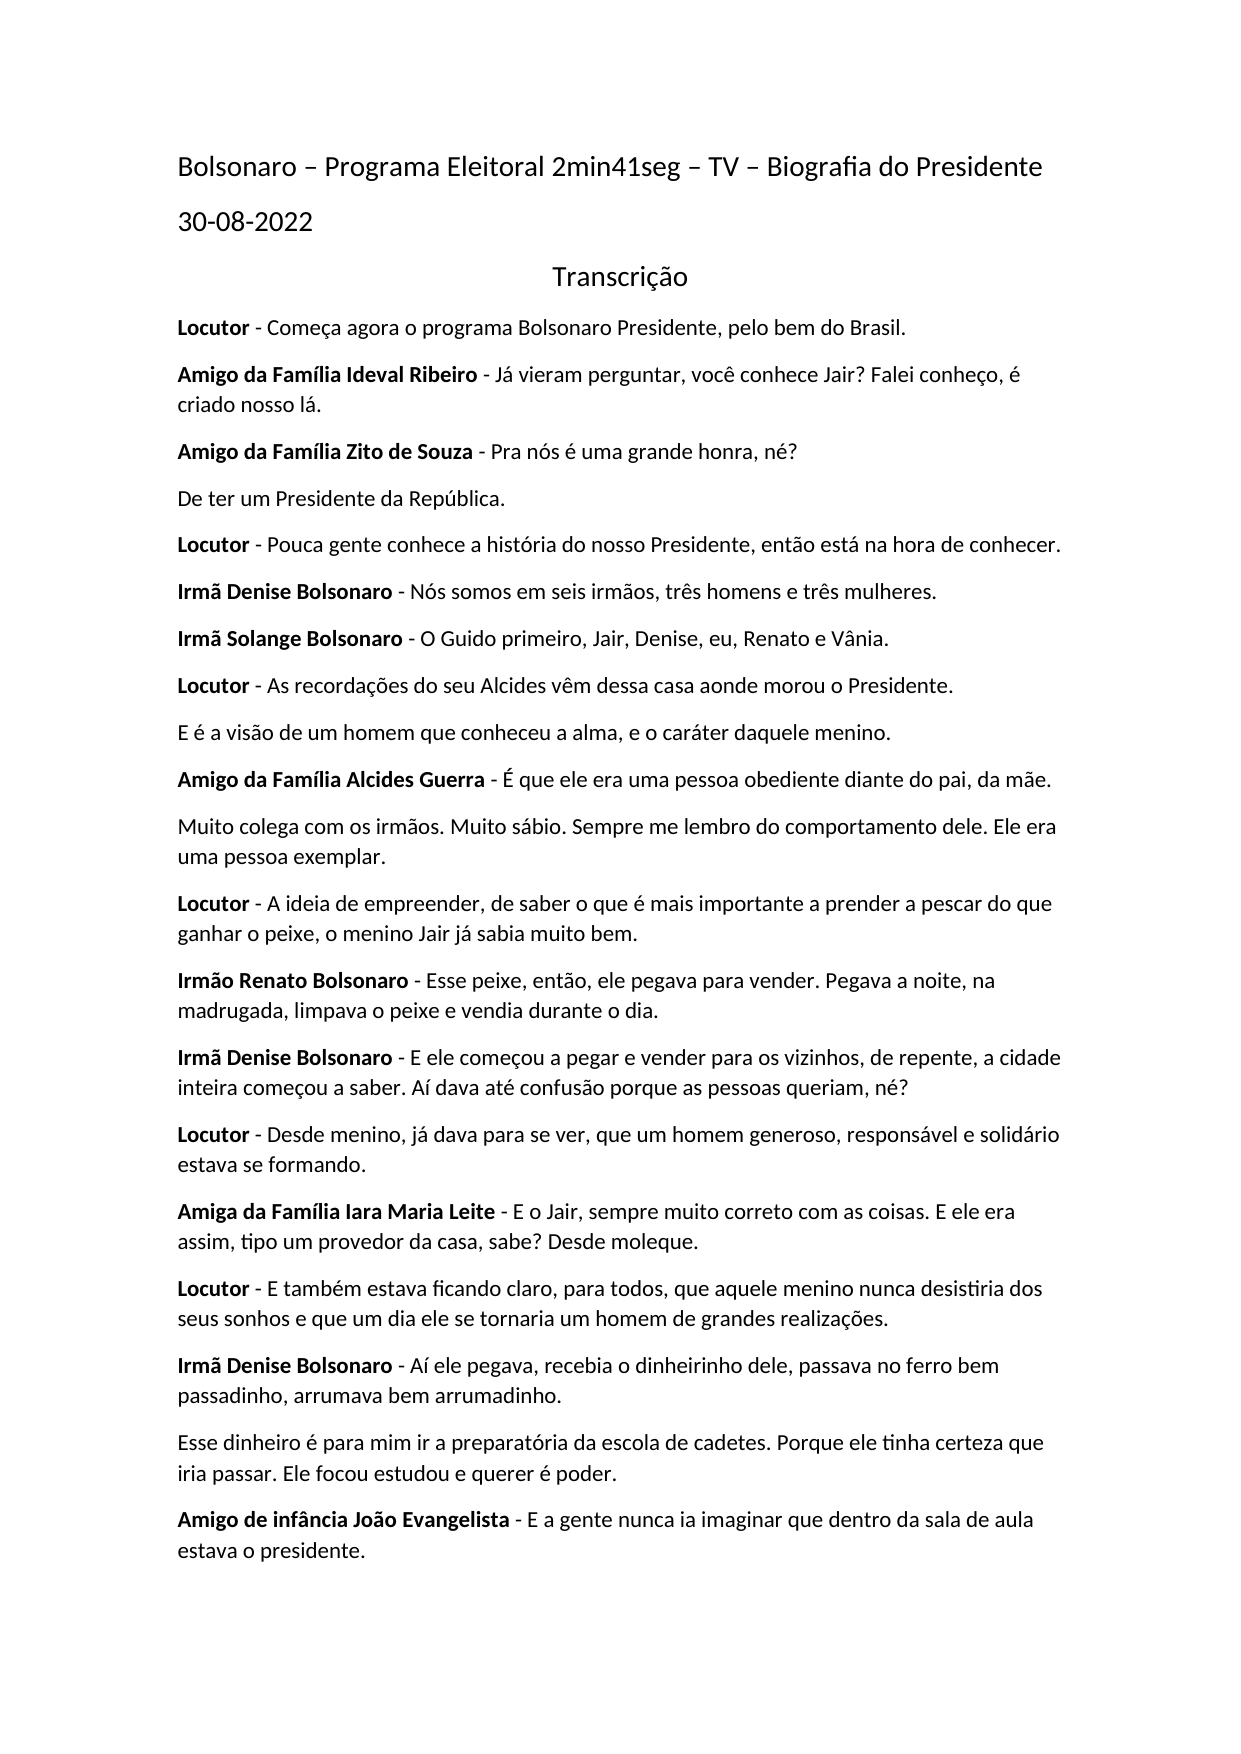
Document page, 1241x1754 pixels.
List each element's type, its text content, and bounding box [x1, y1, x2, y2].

text Locutor - As recordações do seu Alcides vêm dessa casa aonde morou o Presidente. [177, 671, 1063, 699]
text De ter um Presidente da República. [177, 484, 1063, 512]
text Irmã Denise Bolsonaro - Nós somos em seis irmãos, três homens e três mulheres. [177, 577, 1063, 606]
text Irmã Solange Bolsonaro - O Guido primeiro, Jair, Denise, eu, Renato e Vânia. [177, 624, 1063, 652]
text Amigo da Família Alcides Guerra - É que ele era uma pessoa obediente diante do pai, da mãe. [177, 765, 1063, 793]
text Irmão Renato Bolsonaro - Esse peixe, então, ele pegava para vender. Pegava a noite, na madrugada, limpava o peixe e vendia durante o dia. [177, 966, 1063, 1024]
text Transcrição [177, 258, 1063, 293]
text Bolsonaro – Programa Eleitoral 2min41seg – TV – Biografia do Presidente [177, 148, 1063, 183]
text Locutor - Pouca gente conhece a história do nosso Presidente, então está na hora de conhecer. [177, 531, 1063, 559]
text Amigo da Família Zito de Souza - Pra nós é uma grande honra, né? [177, 437, 1063, 465]
text Amiga da Família Iara Maria Leite - E o Jair, sempre muito correto com as coisas. E ele era assim, tipo um provedor da casa, sabe? Desde moleque. [177, 1197, 1063, 1256]
text Irmã Denise Bolsonaro - Aí ele pegava, recebia o dinheirinho dele, passava no ferro bem passadinho, arrumava bem arrumadinho. [177, 1351, 1063, 1410]
text Locutor - A ideia de empreender, de saber o que é mais importante a prender a pescar do que ganhar o peixe, o menino Jair já sabia muito bem. [177, 889, 1063, 947]
text Amigo de infância João Evangelista - E a gente nunca ia imaginar que dentro da sala de aula estava o presidente. [177, 1506, 1063, 1564]
text Amigo da Família Ideval Ribeiro - Já vieram perguntar, você conhece Jair? Falei conheço, é criado nosso lá. [177, 360, 1063, 418]
text Locutor - E também estava ficando claro, para todos, que aquele menino nunca desistiria dos seus sonhos e que um dia ele se tornaria um homem de grandes realizações. [177, 1274, 1063, 1333]
text Esse dinheiro é para mim ir a preparatória da escola de cadetes. Porque ele tinha certeza que iria passar. Ele focou estudou e querer é poder. [177, 1428, 1063, 1487]
text Muito colega com os irmãos. Muito sábio. Sempre me lembro do comportamento dele. Ele era uma pessoa exemplar. [177, 812, 1063, 870]
text 30-08-2022 [177, 203, 1063, 238]
text E é a visão de um homem que conheceu a alma, e o caráter daquele menino. [177, 718, 1063, 746]
text Irmã Denise Bolsonaro - E ele começou a pegar e vender para os vizinhos, de repente, a cidade inteira começou a saber. Aí dava até confusão porque as pessoas queriam, né? [177, 1043, 1063, 1101]
text Locutor - Começa agora o programa Bolsonaro Presidente, pelo bem do Brasil. [177, 313, 1063, 341]
text Locutor - Desde menino, já dava para se ver, que um homem generoso, responsável e solidário estava se formando. [177, 1120, 1063, 1178]
